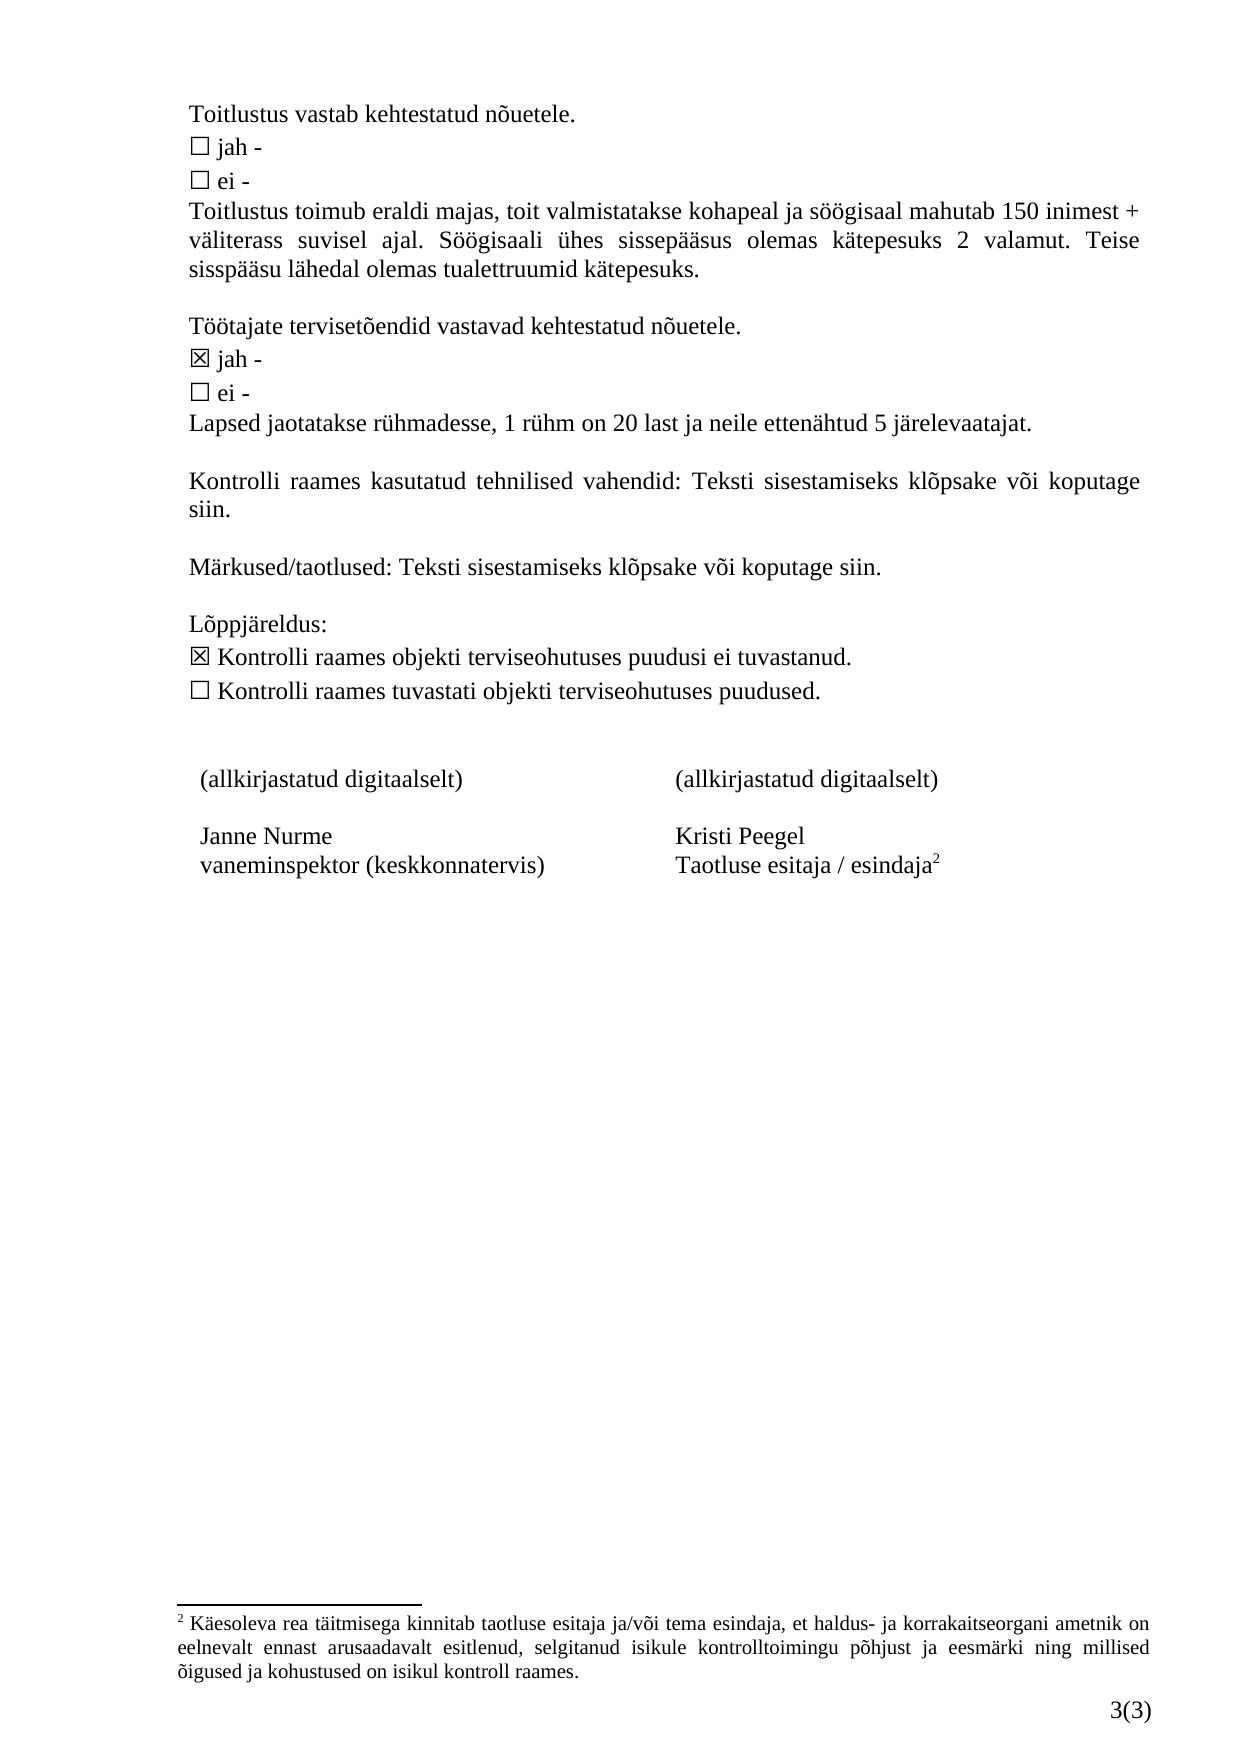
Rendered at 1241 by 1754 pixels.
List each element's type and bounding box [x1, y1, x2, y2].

table_cell [177, 71, 1152, 908]
